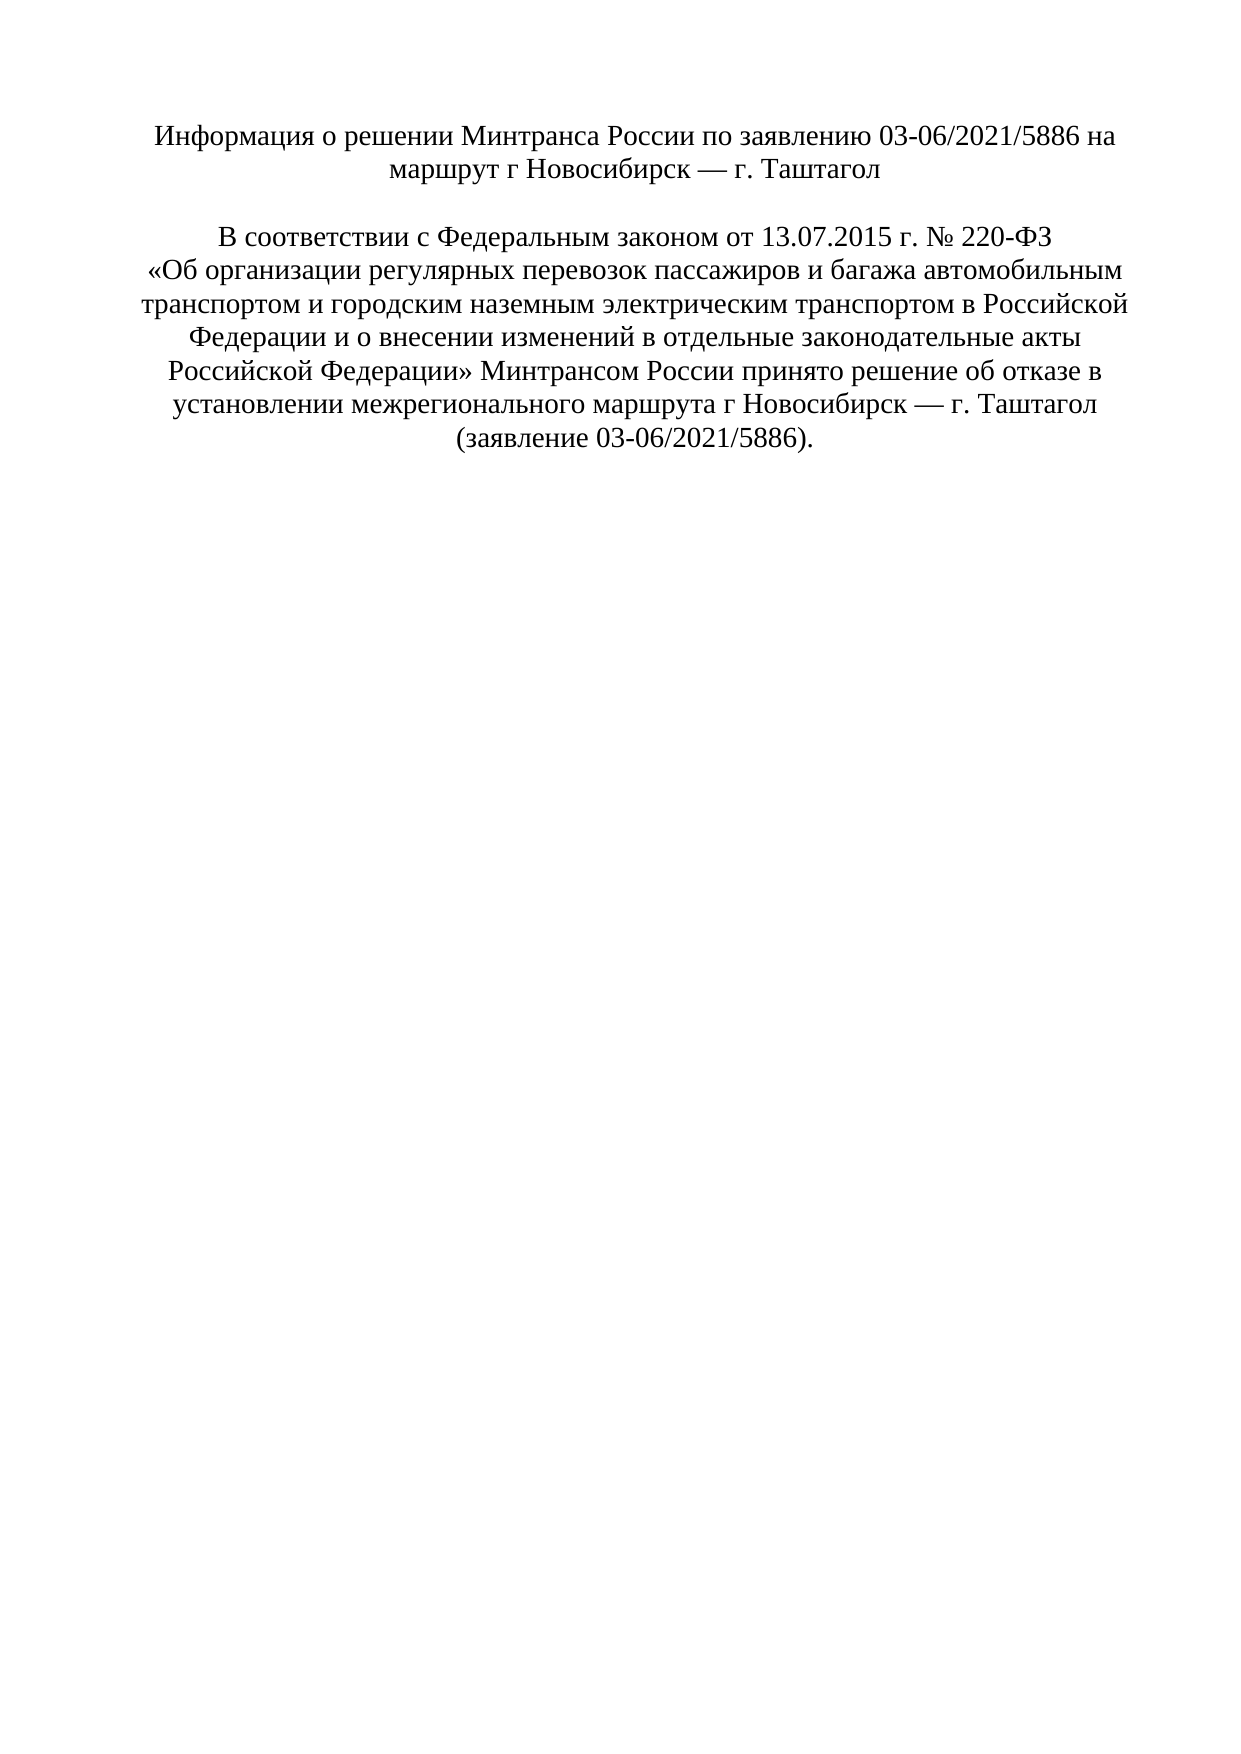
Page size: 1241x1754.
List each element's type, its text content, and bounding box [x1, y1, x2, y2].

text В соответствии с Федеральным законом от 13.07.2015 г. № 220-ФЗ «Об организации регулярных перевозок пассажиров и багажа автомобильным транспортом и городским наземным электрическим транспортом в Российской Федерации и о внесении изменений в отдельные законодательные акты Российской Федерации» Минтрансом России принято решение об отказе в установлении межрегионального маршрута г Новосибирск — г. Таштагол (заявление 03-06/2021/5886). [118, 219, 1152, 453]
text Информация о решении Минтранса России по заявлению 03-06/2021/5886 на маршрут г Новосибирск — г. Таштагол [118, 118, 1152, 185]
